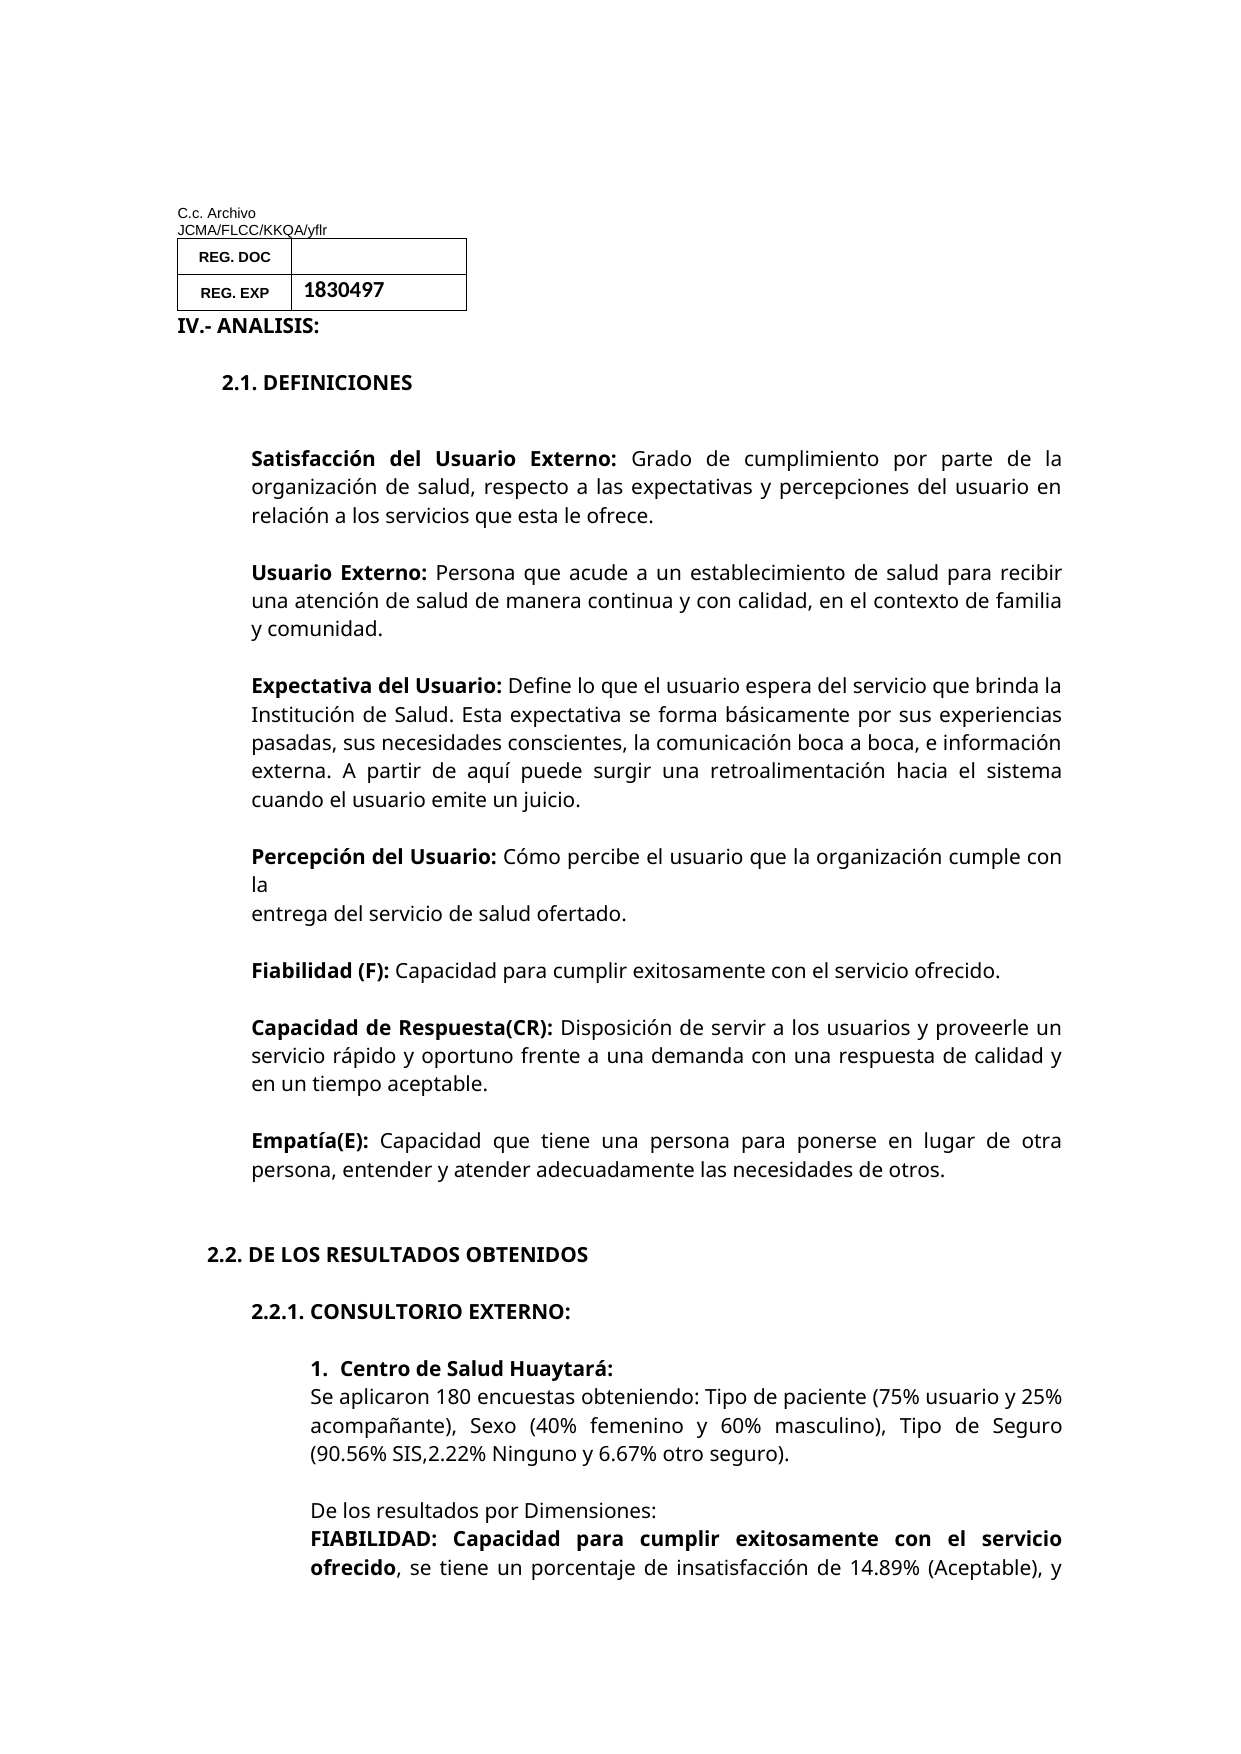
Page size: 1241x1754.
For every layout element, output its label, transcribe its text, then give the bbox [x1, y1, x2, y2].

text 2.1. DEFINICIONES [222, 368, 1063, 397]
table_cell 1830497 [292, 275, 466, 310]
text IV.- ANALISIS: [177, 311, 1063, 340]
list De los resultados por Dimensiones: [310, 1496, 1063, 1524]
table_header REG. DOC [178, 239, 291, 274]
text Satisfacción del Usuario Externo: Grado de cumplimiento por parte de la organización de salud, respecto a las expectativas y percepciones del usuario en relación a los servicios que esta le ofrece. [251, 444, 1063, 529]
text Usuario Externo: Persona que acude a un establecimiento de salud para recibir una atención de salud de manera continua y con calidad, en el contexto de familia y comunidad. [251, 558, 1063, 643]
list 2.2.1. CONSULTORIO EXTERNO: [207, 1297, 1063, 1325]
table_cell REG. EXP [178, 275, 291, 310]
text JCMA/FLCC/KKQA/yflr [177, 221, 1063, 238]
text Capacidad de Respuesta(CR): Disposición de servir a los usuarios y proveerle un servicio rápido y oportuno frente a una demanda con una respuesta de calidad y en un tiempo aceptable. [251, 1013, 1063, 1098]
text Se aplicaron 180 encuestas obteniendo: Tipo de paciente (75% usuario y 25% acompañante), Sexo (40% femenino y 60% masculino), Tipo de Seguro (90.56% SIS,2.22% Ninguno y 6.67% otro seguro). [310, 1382, 1063, 1468]
text Expectativa del Usuario: Define lo que el usuario espera del servicio que brinda la Institución de Salud. Esta expectativa se forma básicamente por sus experiencias pasadas, sus necesidades conscientes, la comunicación boca a boca, e información externa. A partir de aquí puede surgir una retroalimentación hacia el sistema cuando el usuario emite un juicio. [251, 671, 1063, 813]
table_header [292, 239, 466, 274]
list Centro de Salud Huaytará: [310, 1354, 1063, 1382]
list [310, 1524, 1063, 1581]
text 2.2. DE LOS RESULTADOS OBTENIDOS [177, 1240, 1063, 1268]
text entrega del servicio de salud ofertado. [251, 899, 1063, 927]
text Fiabilidad (F): Capacidad para cumplir exitosamente con el servicio ofrecido. [251, 956, 1063, 984]
text C.c. Archivo [177, 204, 1063, 221]
text Percepción del Usuario: Cómo percibe el usuario que la organización cumple con la [251, 842, 1063, 899]
text Empatía(E): Capacidad que tiene una persona para ponerse en lugar de otra persona, entender y atender adecuadamente las necesidades de otros. [251, 1126, 1063, 1183]
